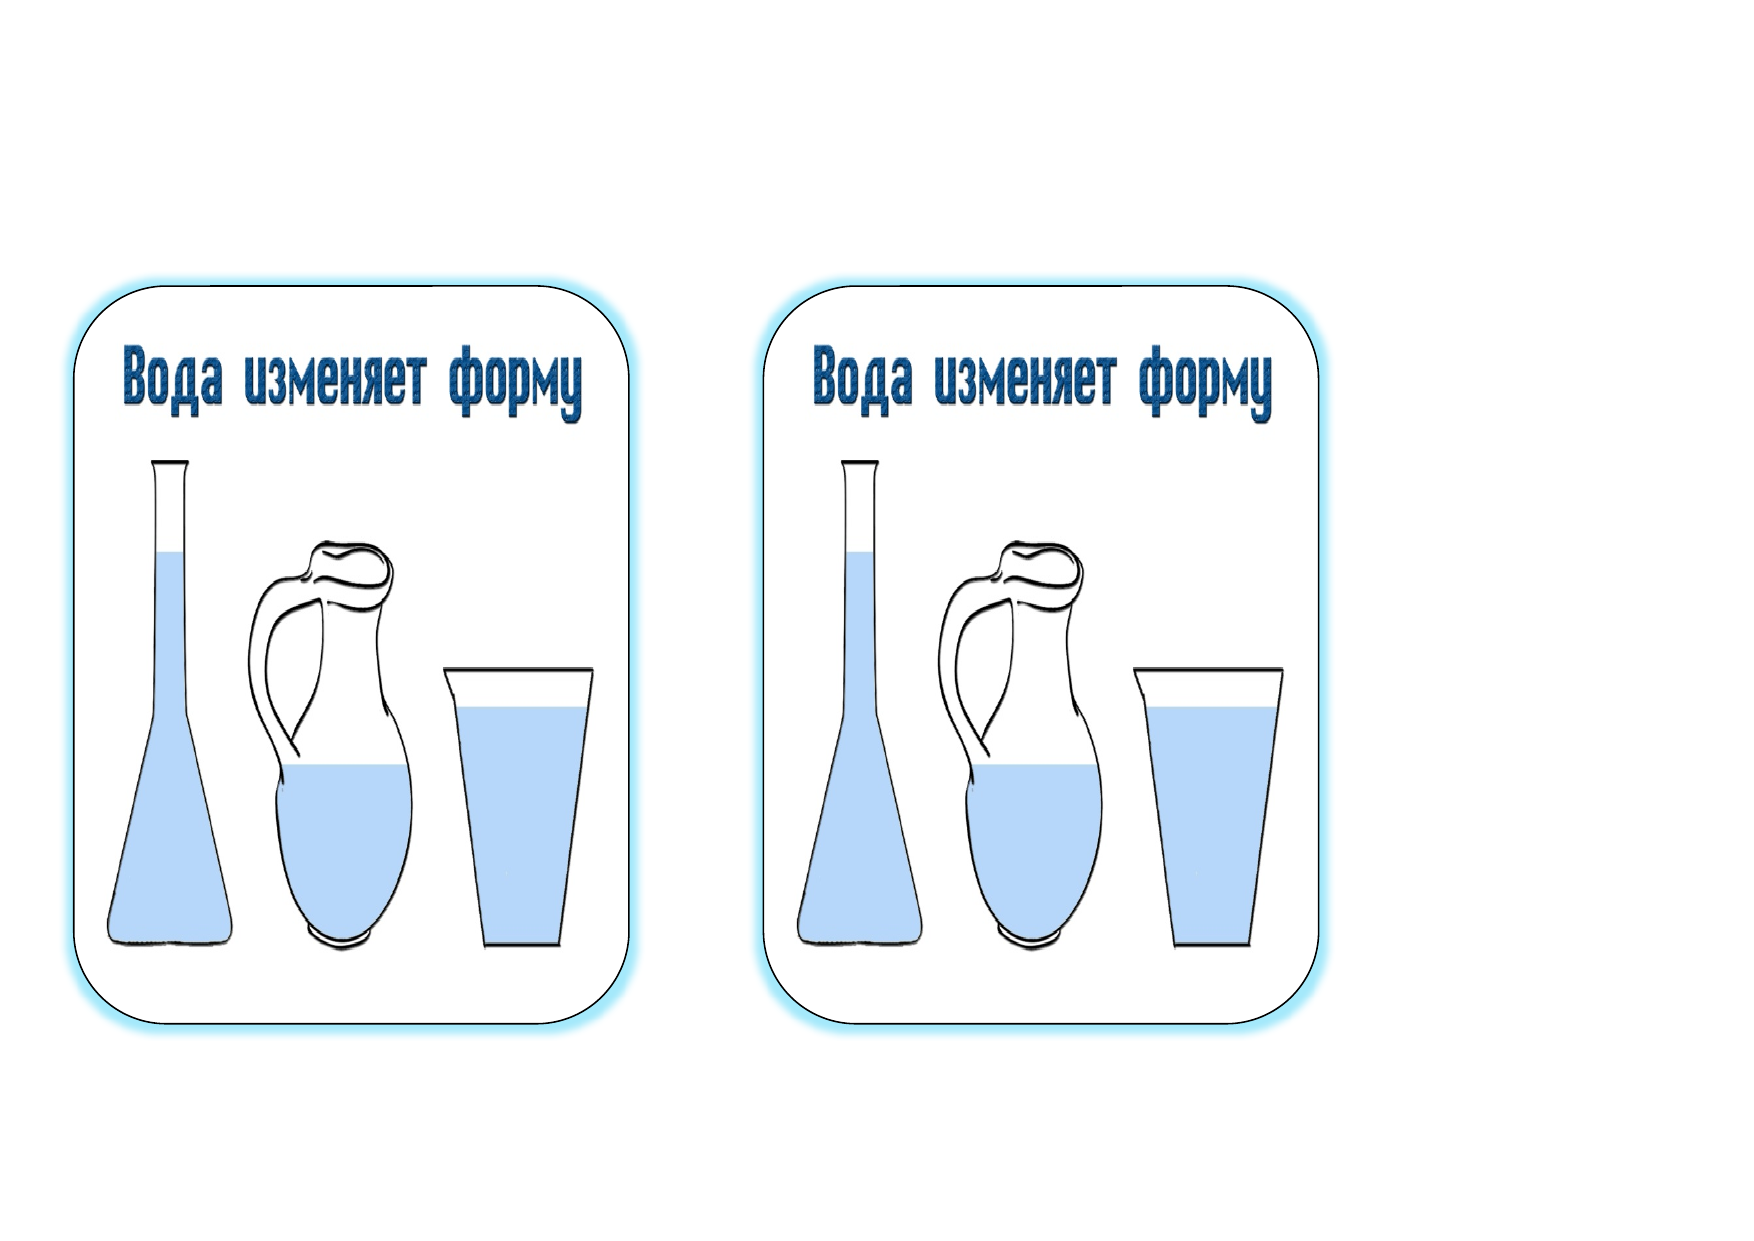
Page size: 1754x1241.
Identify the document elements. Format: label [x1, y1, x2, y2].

picture [765, 287, 1317, 1022]
picture [75, 287, 628, 1022]
